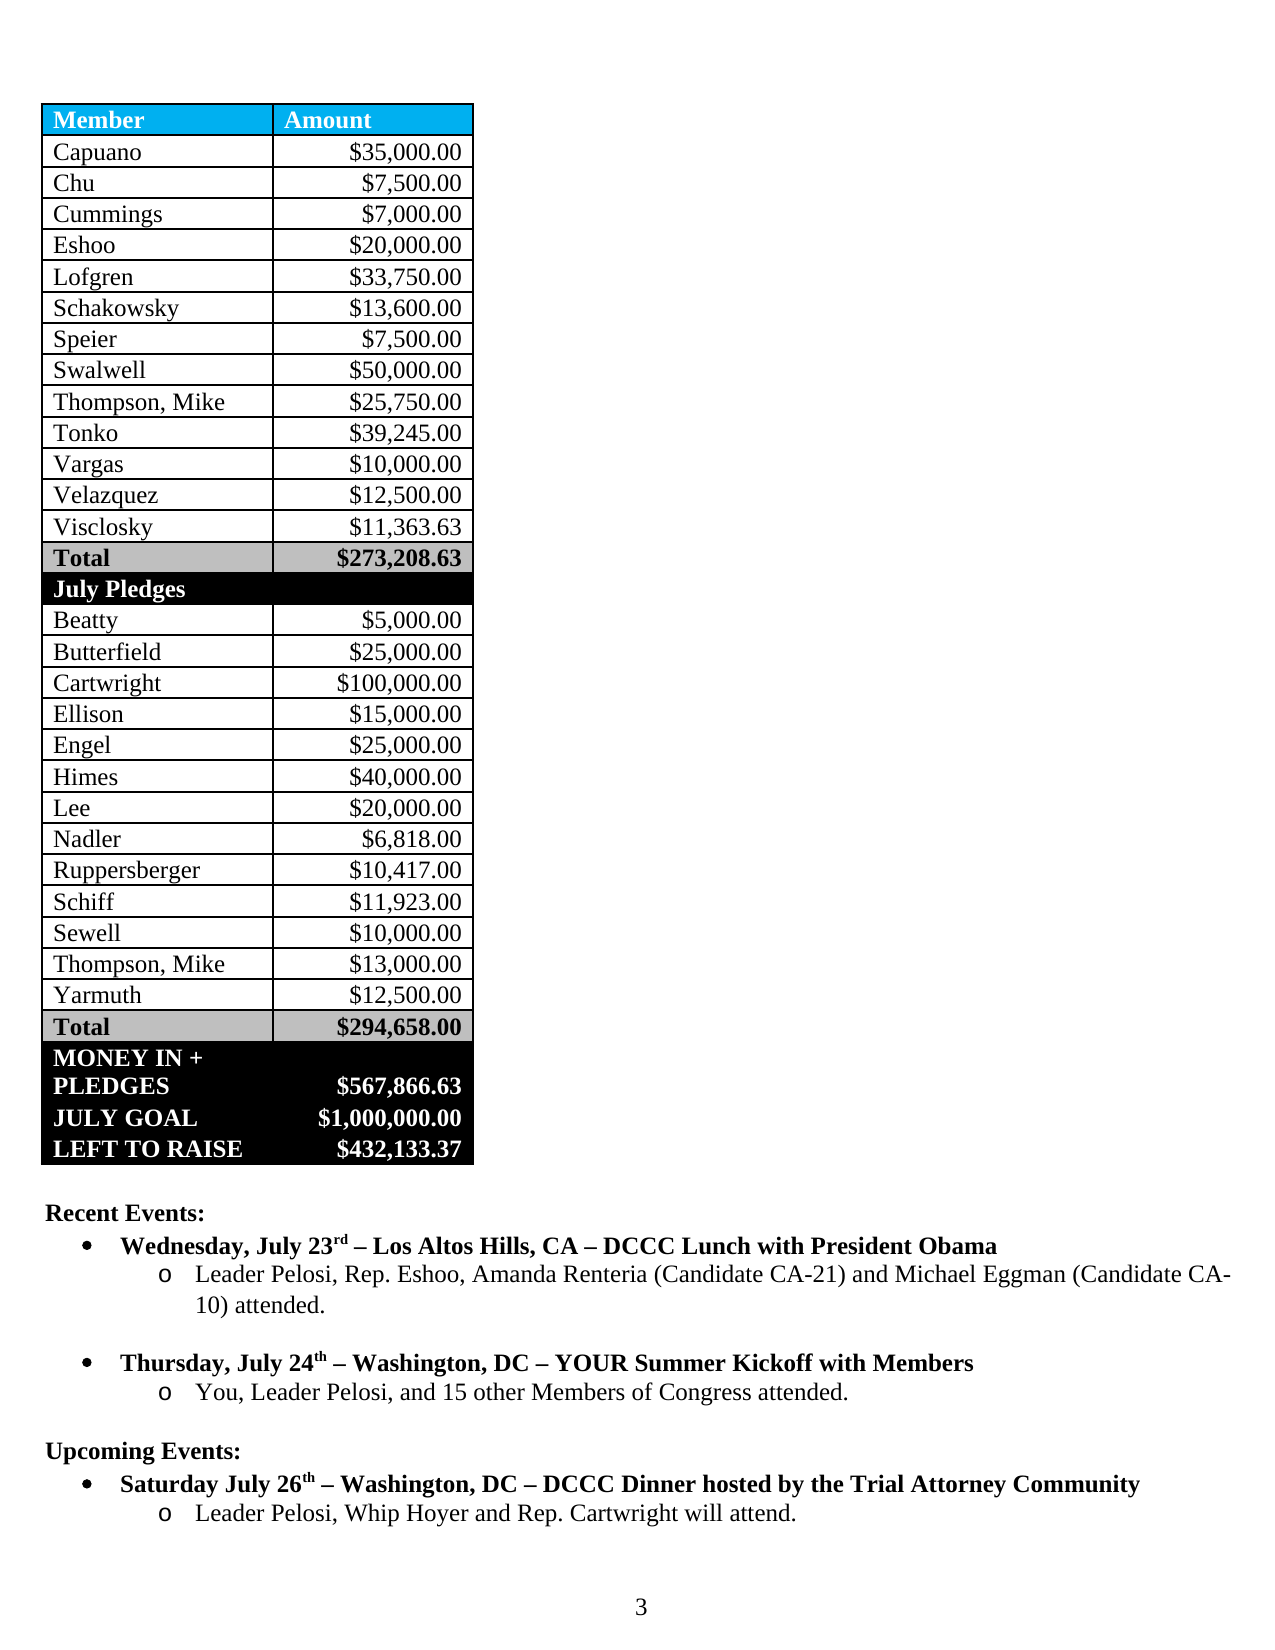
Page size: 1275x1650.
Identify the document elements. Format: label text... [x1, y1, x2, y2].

table_cell $273,208.63 [274, 543, 472, 572]
table_cell Cummings [43, 199, 272, 228]
table_cell $25,000.00 [274, 730, 472, 759]
table_cell Schiff [43, 886, 272, 916]
table_cell $100,000.00 [274, 668, 472, 697]
table_cell $567,866.63 [274, 1043, 472, 1100]
table_cell MONEY IN + PLEDGES [43, 1043, 272, 1100]
table_cell Beatty [43, 605, 272, 634]
table_cell Nadler [43, 824, 272, 853]
table_cell Member [43, 105, 272, 134]
table_cell $20,000.00 [274, 793, 472, 822]
table_cell $13,000.00 [274, 949, 472, 978]
table_cell $12,500.00 [274, 480, 472, 509]
list You, Leader Pelosi, and 15 other Members of Congress attended. [157, 1377, 1237, 1407]
table_cell Tonko [43, 418, 272, 447]
table_cell Chu [43, 168, 272, 197]
table_cell Lee [43, 793, 272, 822]
table_cell $35,000.00 [274, 136, 472, 166]
table_cell $10,000.00 [274, 449, 472, 478]
table_cell Lofgren [43, 261, 272, 291]
list Leader Pelosi, Whip Hoyer and Rep. Cartwright will attend. [157, 1498, 1237, 1529]
table_cell $39,245.00 [274, 418, 472, 447]
text Upcoming Events: [45, 1436, 1237, 1465]
list Leader Pelosi, Rep. Eshoo, Amanda Renteria (Candidate CA-21) and Michael Eggman (Candidate CA-10) attended. [157, 1259, 1237, 1319]
table_cell $13,600.00 [274, 293, 472, 322]
table_cell Eshoo [43, 230, 272, 259]
table_cell $50,000.00 [274, 355, 472, 384]
table_cell $294,658.00 [274, 1011, 472, 1041]
list Wednesday, July 23rd – Los Altos Hills, CA – DCCC Lunch with President Obama [82, 1231, 1237, 1259]
table_cell $15,000.00 [274, 699, 472, 728]
table_cell $10,000.00 [274, 918, 472, 947]
table_cell Speier [43, 324, 272, 353]
list Saturday July 26th – Washington, DC – DCCC Dinner hosted by the Trial Attorney Community [82, 1469, 1237, 1498]
table_cell $10,417.00 [274, 855, 472, 884]
table_cell $20,000.00 [274, 230, 472, 259]
table_cell $11,363.63 [274, 511, 472, 541]
table_cell Ruppersberger [43, 855, 272, 884]
table_cell $25,750.00 [274, 386, 472, 416]
table_cell $11,923.00 [274, 886, 472, 916]
table_cell [274, 574, 472, 603]
table_cell $12,500.00 [274, 980, 472, 1009]
table_cell Capuano [43, 136, 272, 166]
table_cell Schakowsky [43, 293, 272, 322]
table_cell $40,000.00 [274, 761, 472, 791]
text Recent Events: [45, 1198, 1237, 1227]
table_cell $33,750.00 [274, 261, 472, 291]
table_cell July Pledges [43, 574, 272, 603]
table_cell LEFT TO RAISE [43, 1134, 272, 1163]
table_cell Swalwell [43, 355, 272, 384]
table_cell Total [43, 1011, 272, 1041]
table_cell Sewell [43, 918, 272, 947]
table_cell $6,818.00 [274, 824, 472, 853]
table_cell JULY GOAL [43, 1102, 272, 1131]
table_cell Ellison [43, 699, 272, 728]
table_cell $7,000.00 [274, 199, 472, 228]
table_cell $432,133.37 [274, 1134, 472, 1163]
table_cell Yarmuth [43, 980, 272, 1009]
table_cell Cartwright [43, 668, 272, 697]
table_cell Engel [43, 730, 272, 759]
table_cell Visclosky [43, 511, 272, 541]
table_cell Vargas [43, 449, 272, 478]
table_cell $5,000.00 [274, 605, 472, 634]
table_cell Velazquez [43, 480, 272, 509]
table_cell Himes [43, 761, 272, 791]
table_cell Thompson, Mike [43, 386, 272, 416]
table_cell $7,500.00 [274, 324, 472, 353]
table_cell Amount [274, 105, 472, 134]
table_cell $1,000,000.00 [274, 1102, 472, 1131]
table_cell Butterfield [43, 636, 272, 666]
table_cell $7,500.00 [274, 168, 472, 197]
table_cell Thompson, Mike [43, 949, 272, 978]
table_cell $25,000.00 [274, 636, 472, 666]
table_cell Total [43, 543, 272, 572]
list Thursday, July 24th – Washington, DC – YOUR Summer Kickoff with Members [82, 1348, 1237, 1377]
